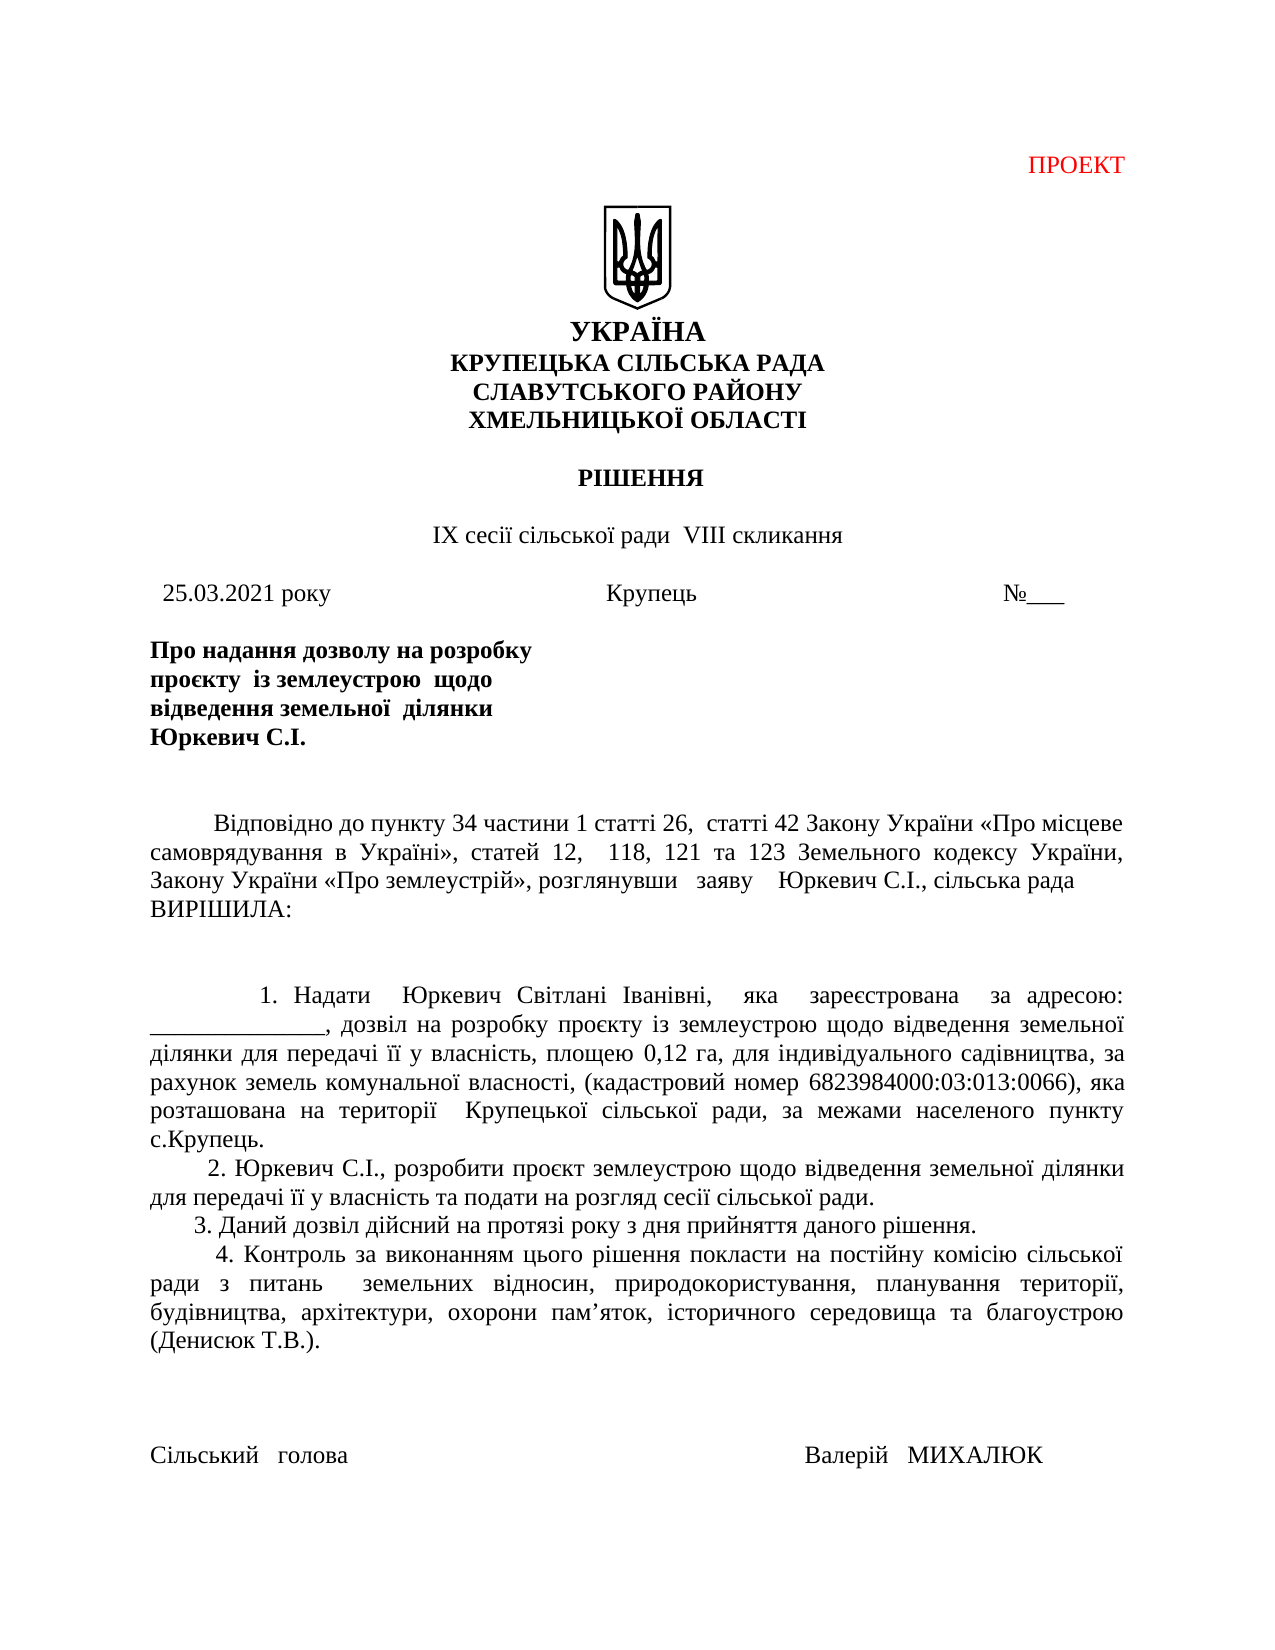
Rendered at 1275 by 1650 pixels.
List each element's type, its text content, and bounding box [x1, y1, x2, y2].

text СЛАВУТСЬКОГО РАЙОНУ [150, 377, 1125, 406]
text РІШЕННЯ [150, 463, 1125, 492]
text 25.03.2021 року Крупець №___ [150, 578, 1125, 607]
text 2. Юркевич С.І., розробити проєкт землеустрою щодо відведення земельної ділянки для передачі її у власність та подати на розгляд сесії сільської ради. [150, 1153, 1125, 1211]
text проєкту із землеустрою щодо [150, 664, 1125, 693]
text 3. Даний дозвіл дійсний на протязі року з дня прийняття даного рішення. [150, 1211, 1125, 1239]
text ІX сесії сільської ради VІІІ скликання [150, 521, 1125, 549]
text 4. Контроль за виконанням цього рішення покласти на постійну комісію сільської ради з питань земельних відносин, природокористування, планування території, будівництва, архітектури, охорони пам’яток, історичного середовища та благоустрою (Денисюк Т.В.). [150, 1239, 1125, 1354]
text Юркевич С.І. [150, 722, 1125, 751]
text Сільський голова Валерій МИХАЛЮК [150, 1441, 1125, 1469]
text відведення земельної ділянки [150, 693, 1125, 722]
text Про надання дозволу на розробку [150, 636, 1125, 664]
text УКРАЇНА [150, 314, 1125, 348]
text КРУПЕЦЬКА СІЛЬСЬКА РАДА [150, 348, 1125, 377]
text ПРОЕКТ [150, 150, 1125, 179]
text Відповідно до пункту 34 частини 1 статті 26, статті 42 Закону України «Про місцеве самоврядування в Україні», статей 12, 118, 121 та 123 Земельного кодексу України, Закону України «Про землеустрій», розглянувши заяву Юркевич С.І., сільська рада [150, 808, 1125, 894]
text ХМЕЛЬНИЦЬКОЇ ОБЛАСТІ [150, 406, 1125, 434]
text ВИРІШИЛА: [150, 894, 1125, 923]
text 1. Надати Юркевич Світлані Іванівні, яка зареєстрована за адресою: ______________, дозвіл на розробку проєкту із землеустрою щодо відведення земельної ділянки для передачі її у власність, площею 0,12 га, для індивідуального садівництва, за рахунок земель комунальної власності, (кадастровий номер 6823984000:03:013:0066), яка розташована на території Крупецької сільської ради, за межами населеного пункту с.Крупець. [150, 981, 1125, 1153]
